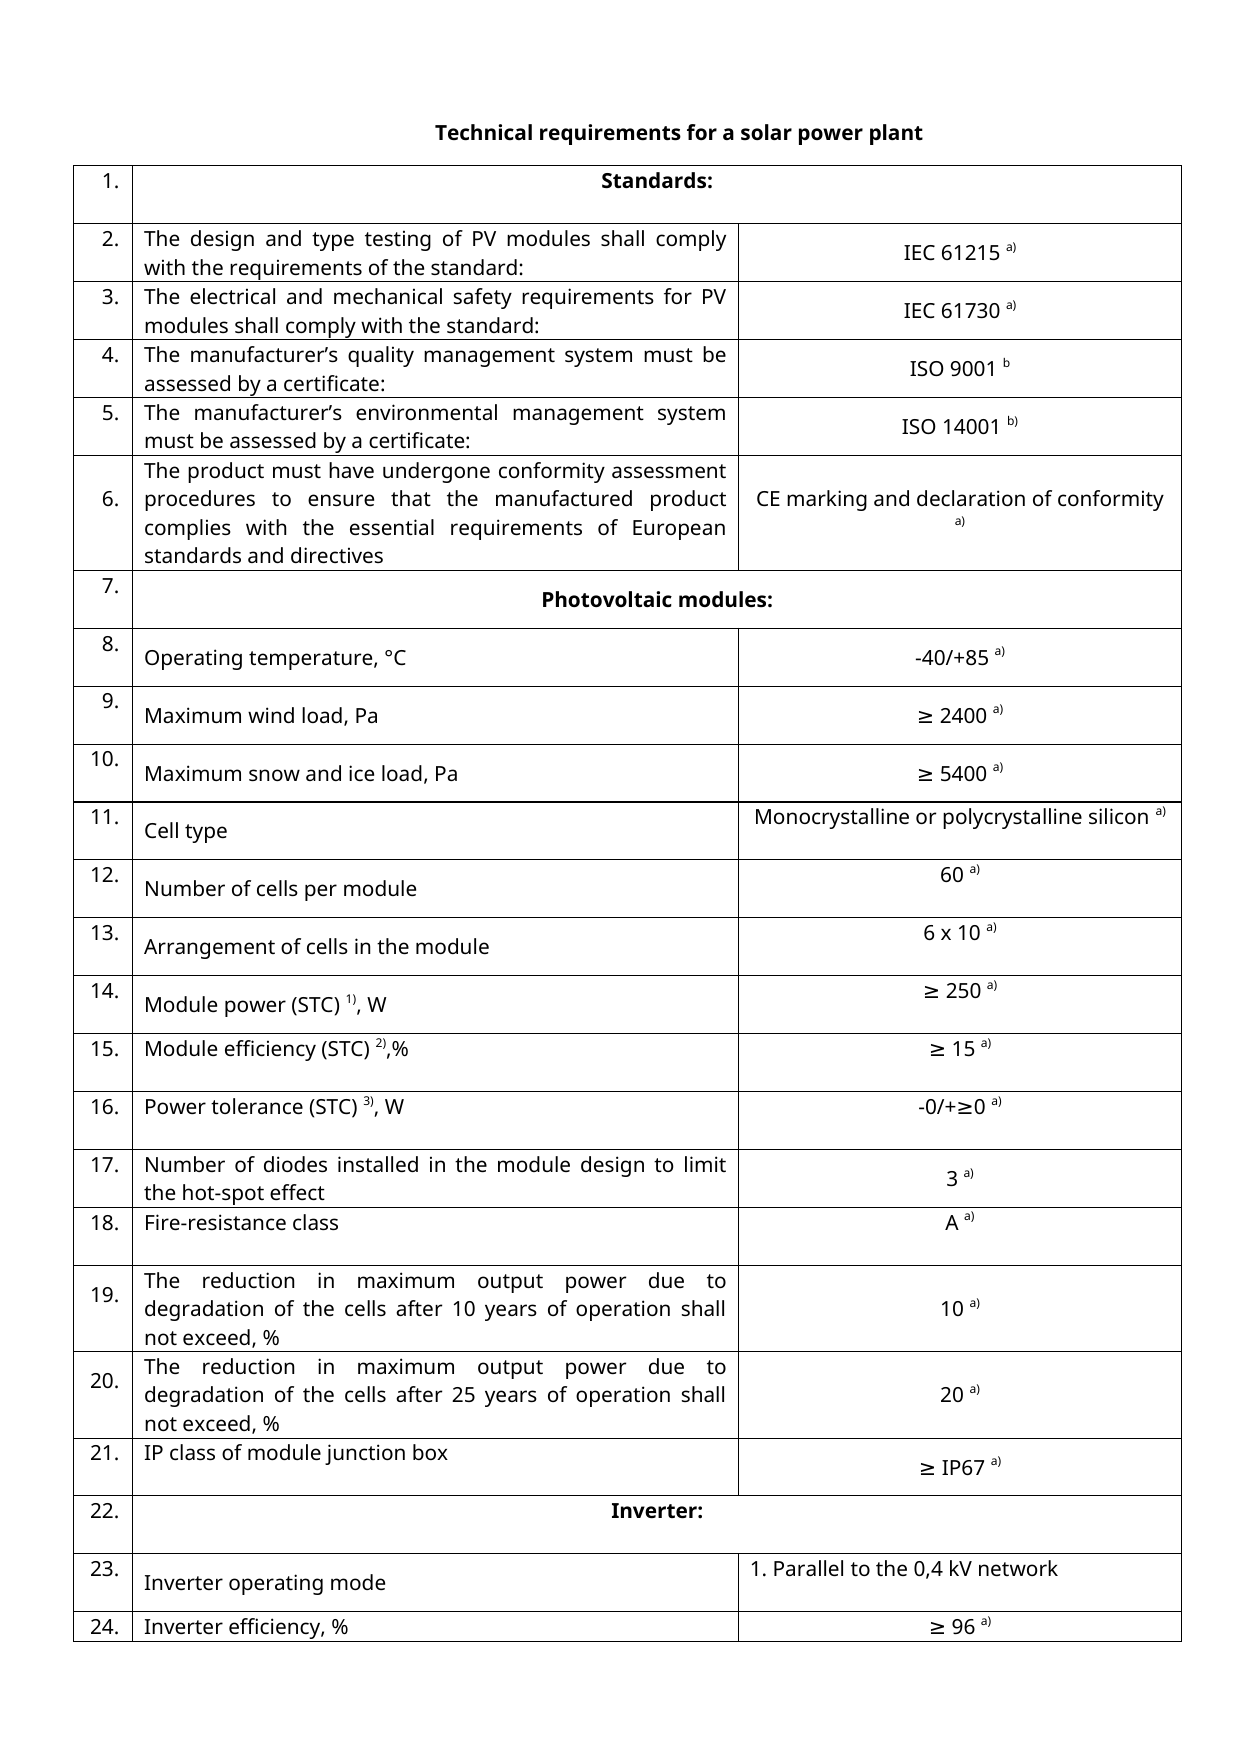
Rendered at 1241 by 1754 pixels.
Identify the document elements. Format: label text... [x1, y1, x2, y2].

table_cell 3 a) [739, 1150, 1181, 1207]
table_cell IP class of module junction box [133, 1439, 738, 1495]
table_cell 20 a) [739, 1352, 1181, 1437]
table_cell [74, 803, 132, 859]
table_cell Maximum wind load, Pa [133, 687, 738, 743]
table_cell [74, 224, 132, 281]
table_cell [74, 282, 132, 339]
table_cell A a) [739, 1208, 1181, 1265]
table_cell 10 a) [739, 1266, 1181, 1351]
table_cell ISO 9001 b [739, 340, 1181, 397]
table_cell ≥ 5400 a) [739, 745, 1181, 801]
table_cell Number of cells per module [133, 860, 738, 917]
table_cell The reduction in maximum output power due to degradation of the cells after 10 years of operation shall not exceed, % [133, 1266, 738, 1351]
table_cell 6 x 10 a) [739, 918, 1181, 975]
table_cell -40/+85 a) [739, 629, 1181, 686]
table_cell [74, 745, 132, 801]
table_cell Fire-resistance class [133, 1208, 738, 1265]
table_cell Photovoltaic modules: [133, 571, 1181, 628]
table_header Standards: [133, 166, 1181, 223]
table_cell The manufacturer’s environmental management system must be assessed by a certificate: [133, 398, 738, 455]
table_cell [74, 456, 132, 570]
table_cell [74, 1092, 132, 1149]
table_cell [74, 629, 132, 686]
table_cell The reduction in maximum output power due to degradation of the cells after 25 years of operation shall not exceed, % [133, 1352, 738, 1437]
table_cell Arrangement of cells in the module [133, 918, 738, 975]
table_cell [74, 1034, 132, 1091]
table_cell [74, 1150, 132, 1207]
table_cell Monocrystalline or polycrystalline silicon a) [739, 803, 1181, 859]
table_cell 1. Parallel to the 0,4 kV network [739, 1554, 1181, 1611]
table_cell IEC 61730 a) [739, 282, 1181, 339]
table_cell Maximum snow and ice load, Pa [133, 745, 738, 801]
table_cell ≥ 250 a) [739, 976, 1181, 1033]
text Technical requirements for a solar power plant [177, 118, 1181, 147]
table_cell Number of diodes installed in the module design to limit the hot-spot effect [133, 1150, 738, 1207]
table_cell Operating temperature, °C [133, 629, 738, 686]
table_cell CE marking and declaration of conformity a) [739, 456, 1181, 570]
table_cell [74, 1554, 132, 1611]
table_cell The electrical and mechanical safety requirements for PV modules shall comply with the standard: [133, 282, 738, 339]
table_cell Module efficiency (STC) 2),% [133, 1034, 738, 1091]
table_header [74, 166, 132, 223]
table_cell [74, 1439, 132, 1495]
table_cell [74, 398, 132, 455]
table_cell Inverter: [133, 1496, 1181, 1553]
table_cell IEC 61215 a) [739, 224, 1181, 281]
table_cell ≥ 2400 a) [739, 687, 1181, 743]
table_cell [74, 918, 132, 975]
table_cell [74, 340, 132, 397]
table_cell [74, 1352, 132, 1437]
table_cell Cell type [133, 803, 738, 859]
table_cell Power tolerance (STC) 3), W [133, 1092, 738, 1149]
table_cell [74, 687, 132, 743]
table_cell ≥ 15 a) [739, 1034, 1181, 1091]
table_cell [74, 571, 132, 628]
table_cell [74, 976, 132, 1033]
table_cell The product must have undergone conformity assessment procedures to ensure that the manufactured product complies with the essential requirements of European standards and directives [133, 456, 738, 570]
table_cell The manufacturer’s quality management system must be assessed by a certificate: [133, 340, 738, 397]
table_cell [74, 1266, 132, 1351]
table_cell Module power (STC) 1), W [133, 976, 738, 1033]
table_cell -0/+≥0 a) [739, 1092, 1181, 1149]
table_cell ISO 14001 b) [739, 398, 1181, 455]
table_cell [74, 1208, 132, 1265]
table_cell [133, 1612, 738, 1641]
table_cell [74, 860, 132, 917]
table_cell 60 a) [739, 860, 1181, 917]
table_cell ≥ IP67 a) [739, 1439, 1181, 1495]
table_cell [74, 1612, 132, 1641]
table_cell The design and type testing of PV modules shall comply with the requirements of the standard: [133, 224, 738, 281]
table_cell ≥ 96 a) [739, 1612, 1181, 1641]
table_cell [74, 1496, 132, 1553]
table_cell Inverter operating mode [133, 1554, 738, 1611]
